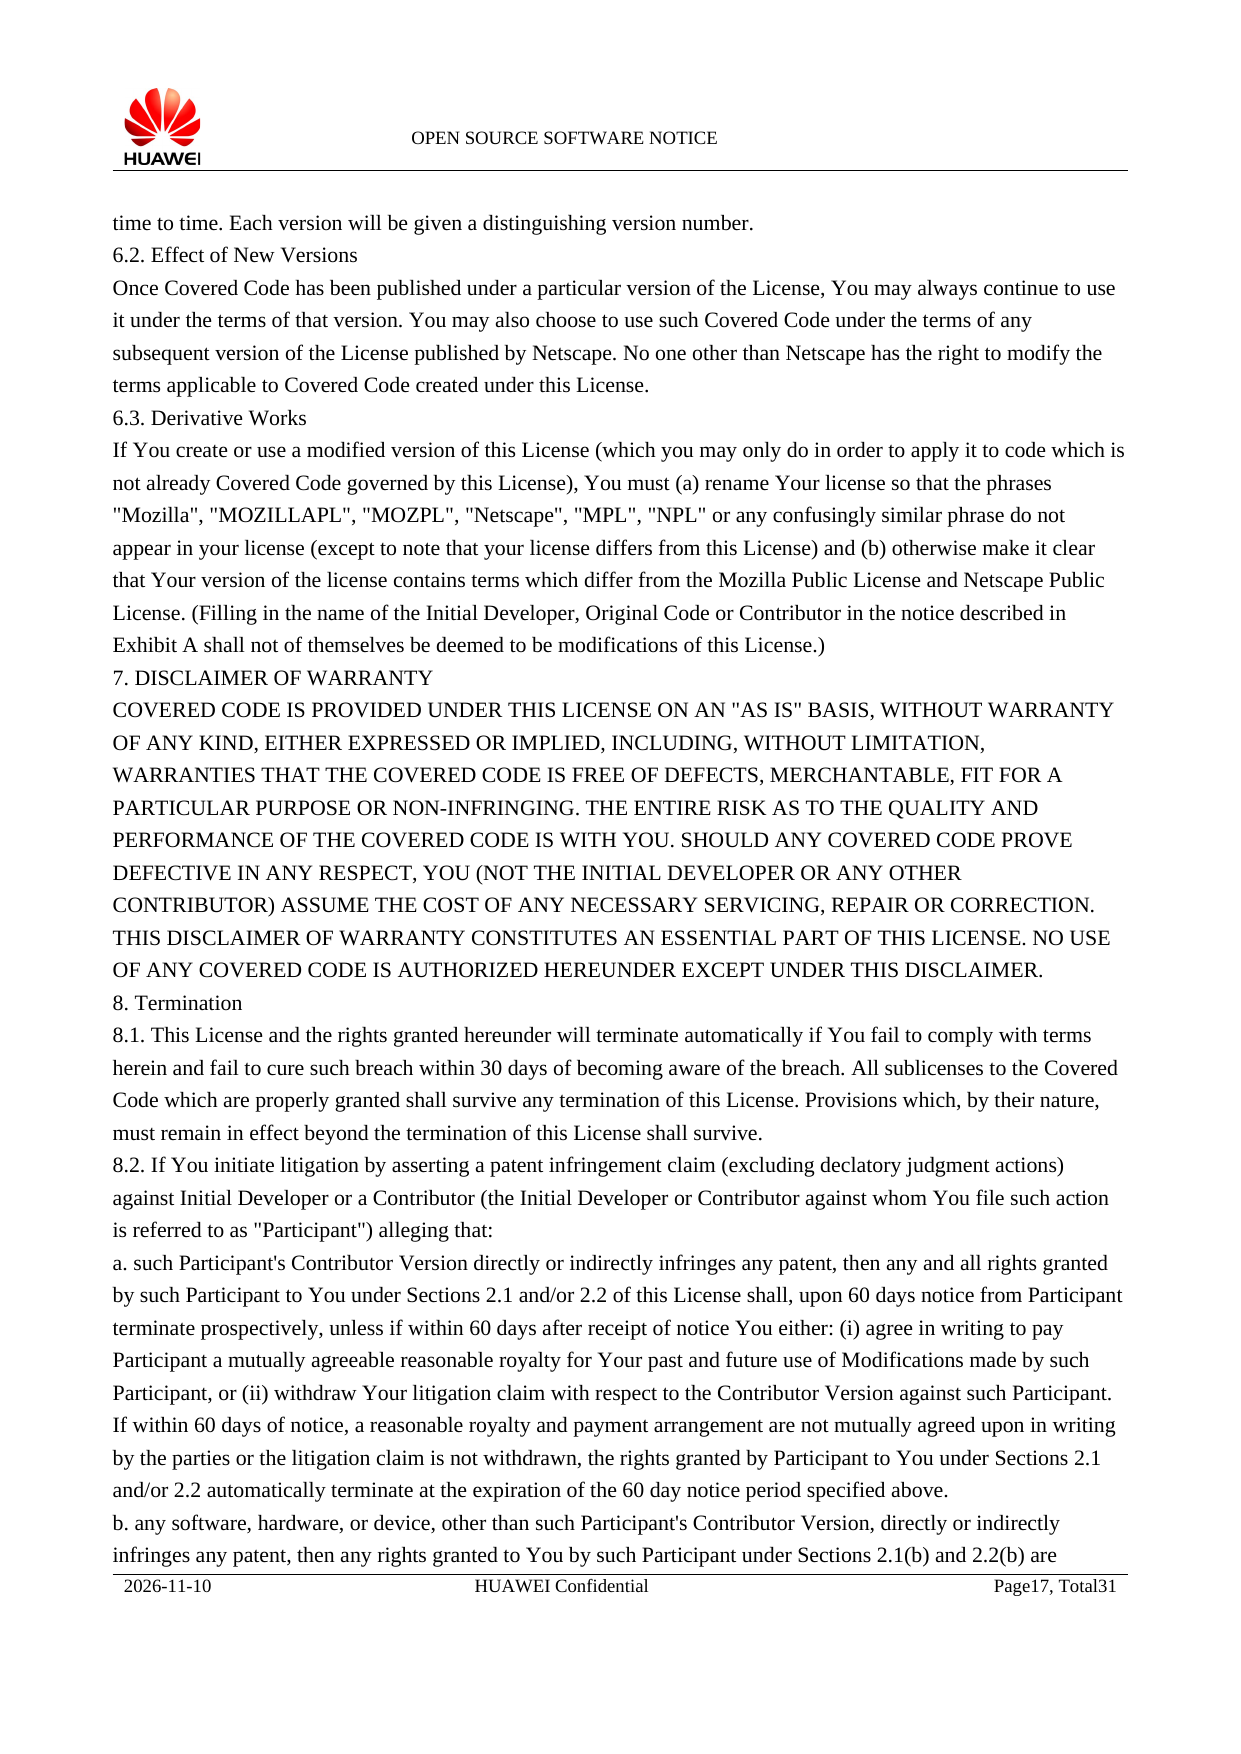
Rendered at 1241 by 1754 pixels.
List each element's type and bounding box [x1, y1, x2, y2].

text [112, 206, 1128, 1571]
picture [124, 88, 201, 165]
